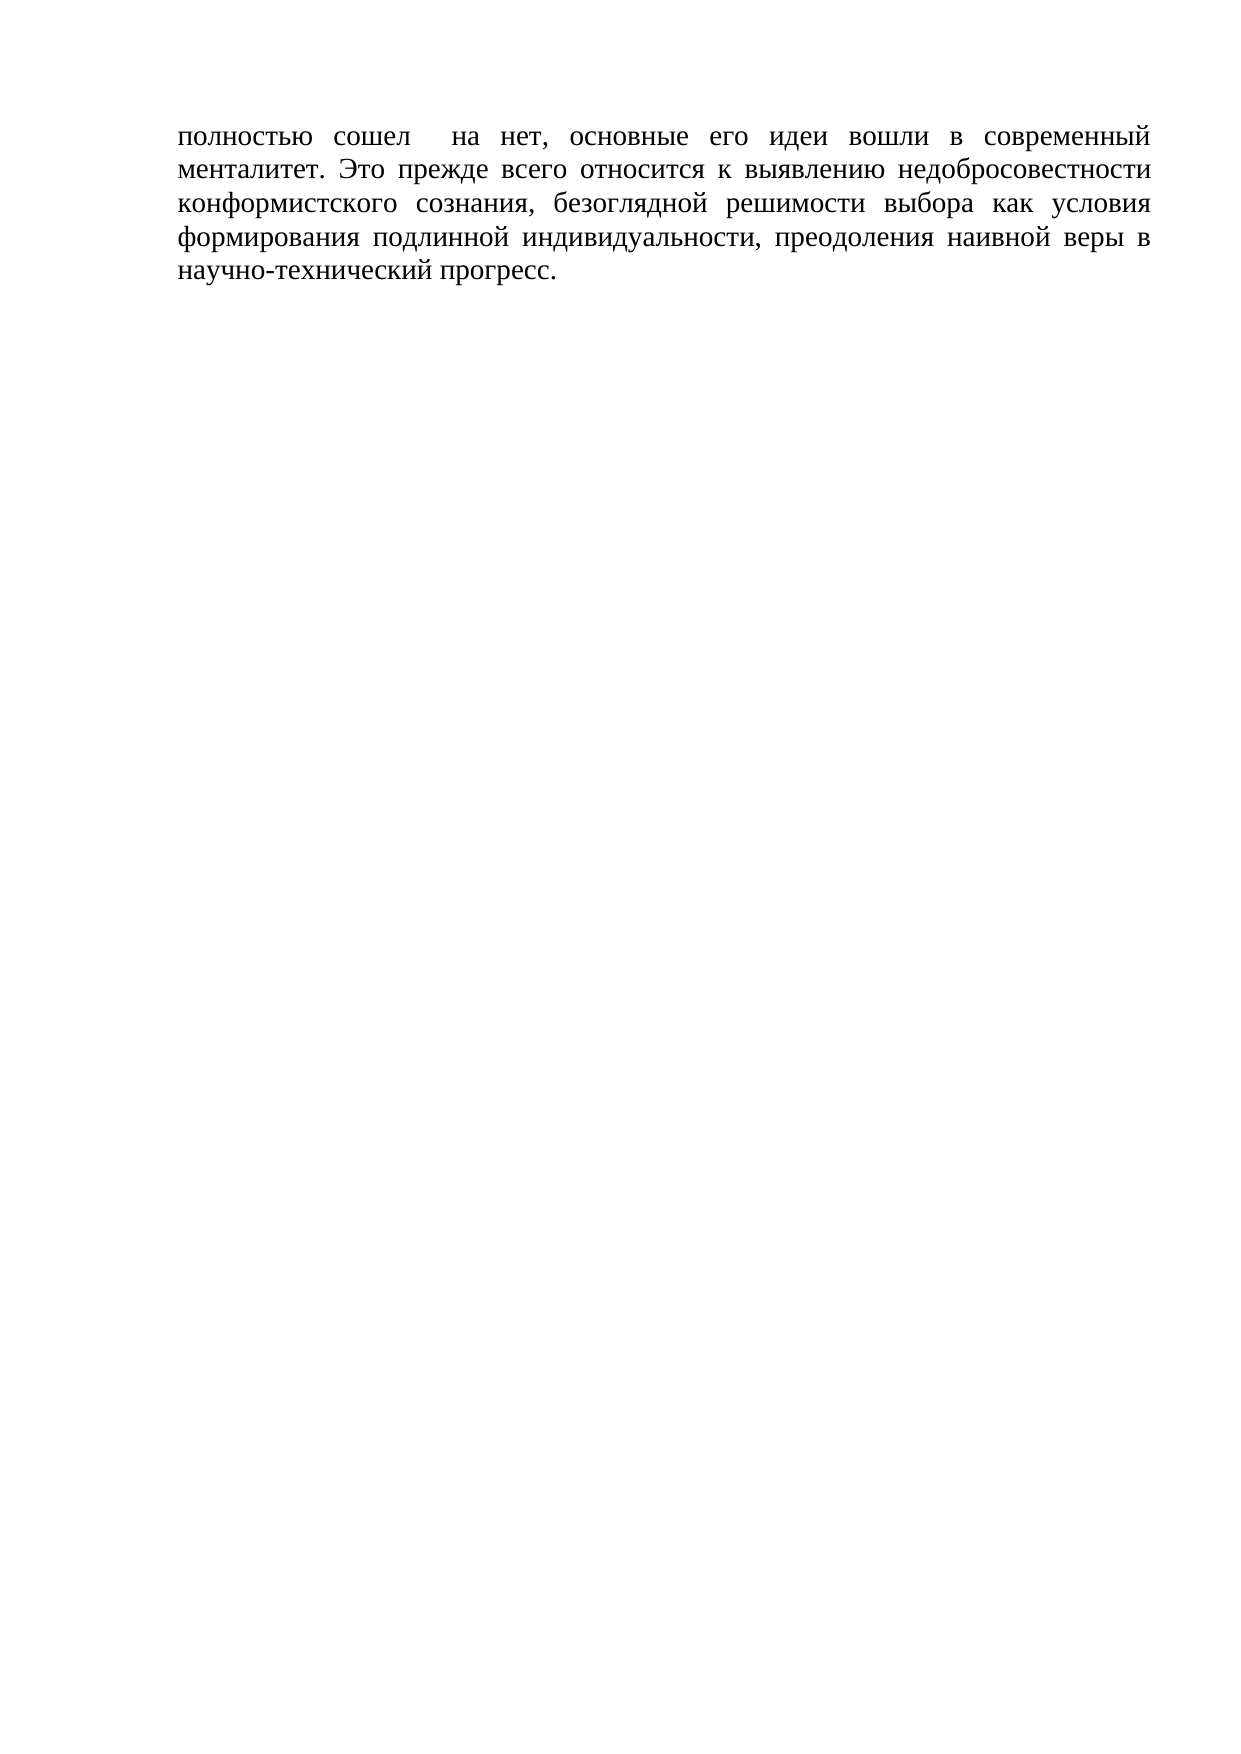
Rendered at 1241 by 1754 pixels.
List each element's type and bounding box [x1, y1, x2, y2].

text [177, 118, 1152, 286]
